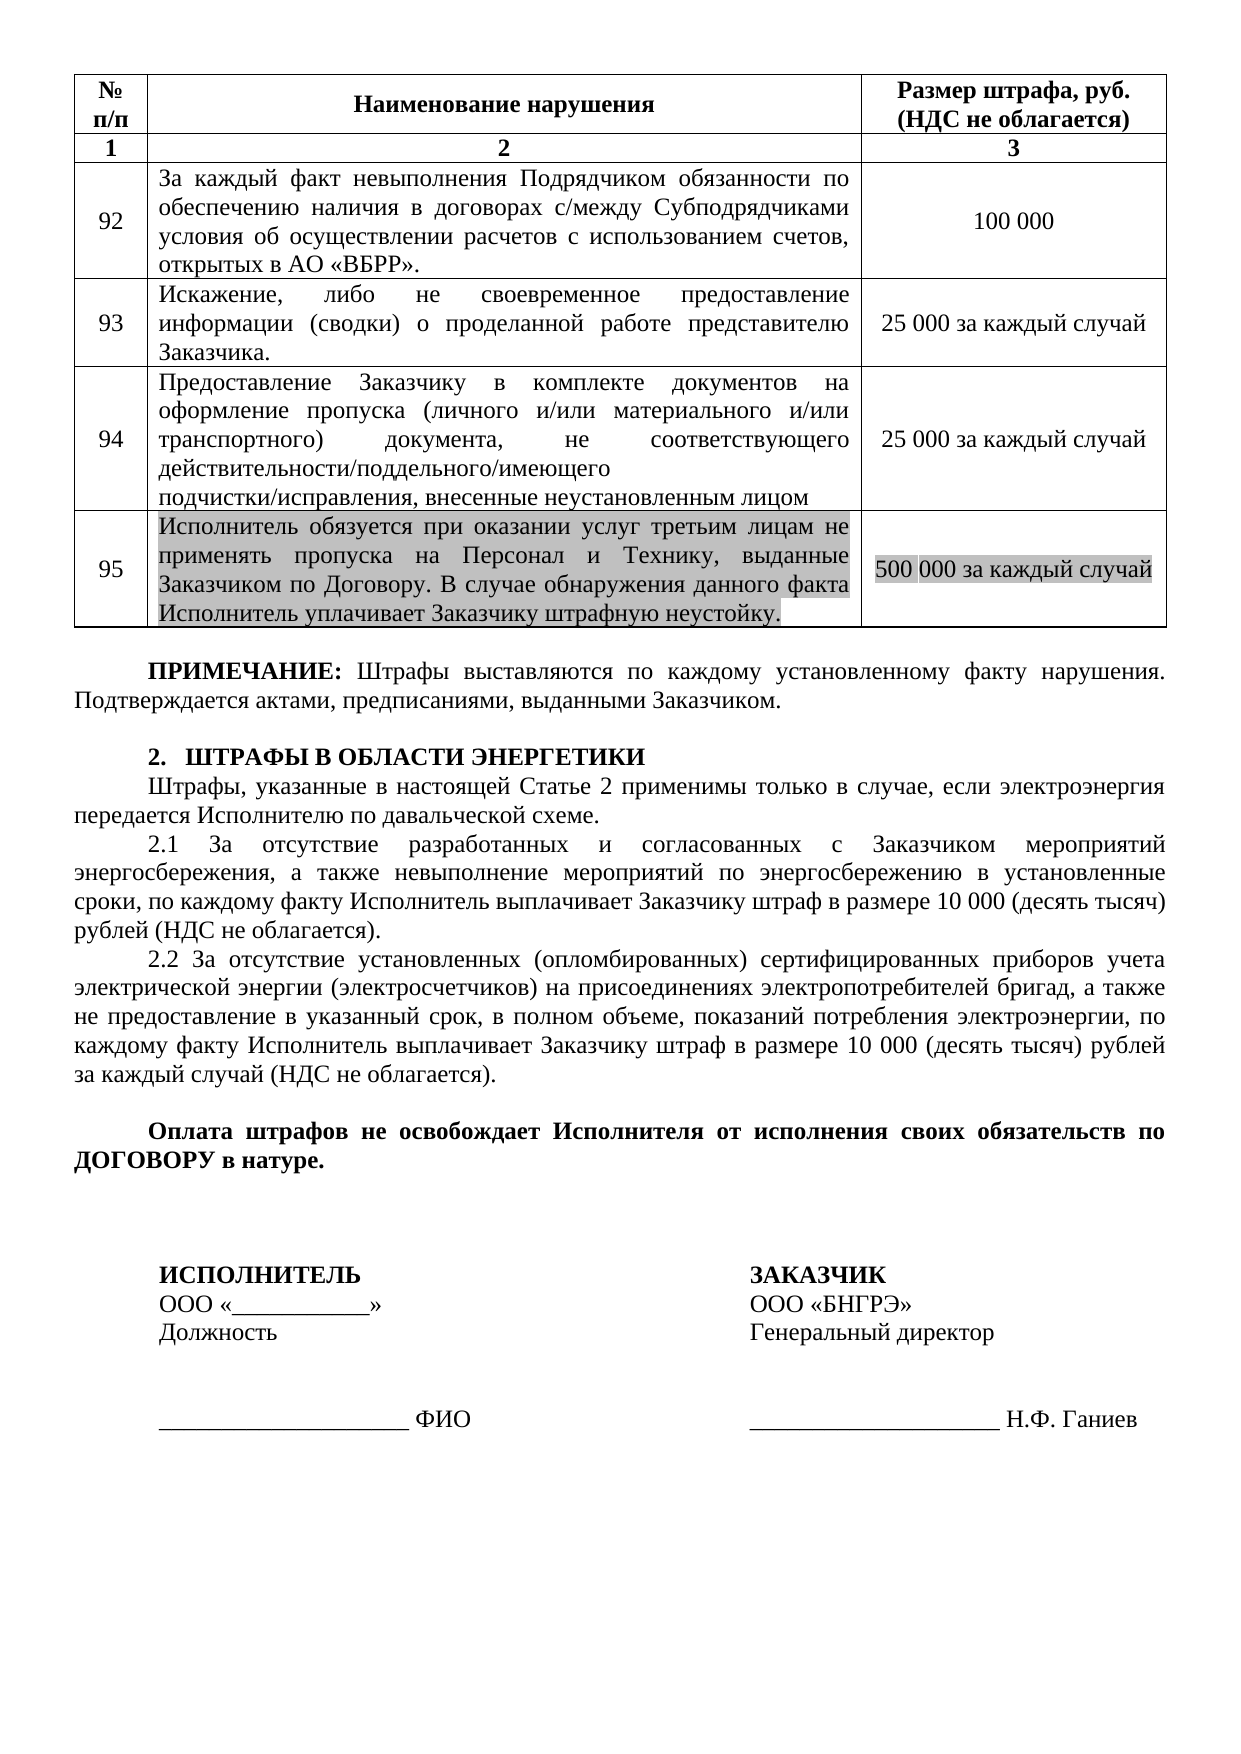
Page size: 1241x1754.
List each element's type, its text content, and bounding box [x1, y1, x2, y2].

table_cell Должность [148, 1318, 738, 1346]
text Штрафы, указанные в настоящей Статье 2 применимы только в случае, если электроэнергия передается Исполнителю по давальческой схеме. [74, 771, 1166, 829]
text Оплата штрафов не освобождает Исполнителя от исполнения своих обязательств по ДОГОВОРУ в натуре. [74, 1116, 1166, 1174]
table_header ИСПОЛНИТЕЛЬ [148, 1260, 738, 1289]
table_cell 92 [75, 163, 147, 278]
table_cell За каждый факт невыполнения Подрядчиком обязанности по обеспечению наличия в договорах с/между Субподрядчиками условия об осуществлении расчетов с использованием счетов, открытых в АО «ВБРР». [148, 163, 861, 278]
table_cell ____________________ ФИО [148, 1346, 738, 1432]
table_cell 100 000 [862, 163, 1166, 278]
table_cell 500 000 за каждый случай [862, 511, 1166, 626]
table_cell 25 000 за каждый случай [862, 367, 1166, 510]
table_cell 25 000 за каждый случай [862, 279, 1166, 366]
table_cell ООО «___________» [148, 1289, 738, 1317]
table_header № п/п [75, 75, 147, 132]
table_cell ____________________ Н.Ф. Ганиев [738, 1346, 1165, 1432]
table_cell ООО «БНГРЭ» [738, 1289, 1165, 1317]
text 2.1 За отсутствие разработанных и согласованных с Заказчиком мероприятий энергосбережения, а также невыполнение мероприятий по энергосбережению в установленные сроки, по каждому факту Исполнитель выплачивает Заказчику штраф в размере 10 000 (десять тысяч) рублей (НДС не облагается). [74, 829, 1166, 944]
table_cell 95 [75, 511, 147, 626]
table_cell Искажение, либо не своевременное предоставление информации (сводки) о проделанной работе представителю Заказчика. [148, 279, 861, 366]
table_cell 94 [75, 367, 147, 510]
table_cell Предоставление Заказчику в комплекте документов на оформление пропуска (личного и/или материального и/или транспортного) документа, не соответствующего действительности/поддельного/имеющего подчистки/исправления, внесенные неустановленным лицом [148, 367, 861, 510]
table_cell 2 [148, 134, 861, 162]
table_header Наименование нарушения [148, 75, 861, 132]
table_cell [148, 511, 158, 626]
table_cell 93 [75, 279, 147, 366]
table_cell 3 [862, 134, 1166, 162]
text ПРИМЕЧАНИЕ: Штрафы выставляются по каждому установленному факту нарушения. Подтверждается актами, предписаниями, выданными Заказчиком. [74, 656, 1166, 714]
list ШТРАФЫ В ОБЛАСТИ ЭНЕРГЕТИКИ [148, 742, 1166, 771]
table_header Размер штрафа, руб. (НДС не облагается) [862, 75, 1166, 132]
table_cell Генеральный директор [738, 1318, 1165, 1346]
table_header ЗАКАЗЧИК [738, 1260, 1165, 1289]
table_cell 1 [75, 134, 147, 162]
text 2.2 За отсутствие установленных (опломбированных) сертифицированных приборов учета электрической энергии (электросчетчиков) на присоединениях электропотребителей бригад, а также не предоставление в указанный срок, в полном объеме, показаний потребления электроэнергии, по каждому факту Исполнитель выплачивает Заказчику штраф в размере 10 000 (десять тысяч) рублей за каждый случай (НДС не облагается). [74, 944, 1166, 1087]
